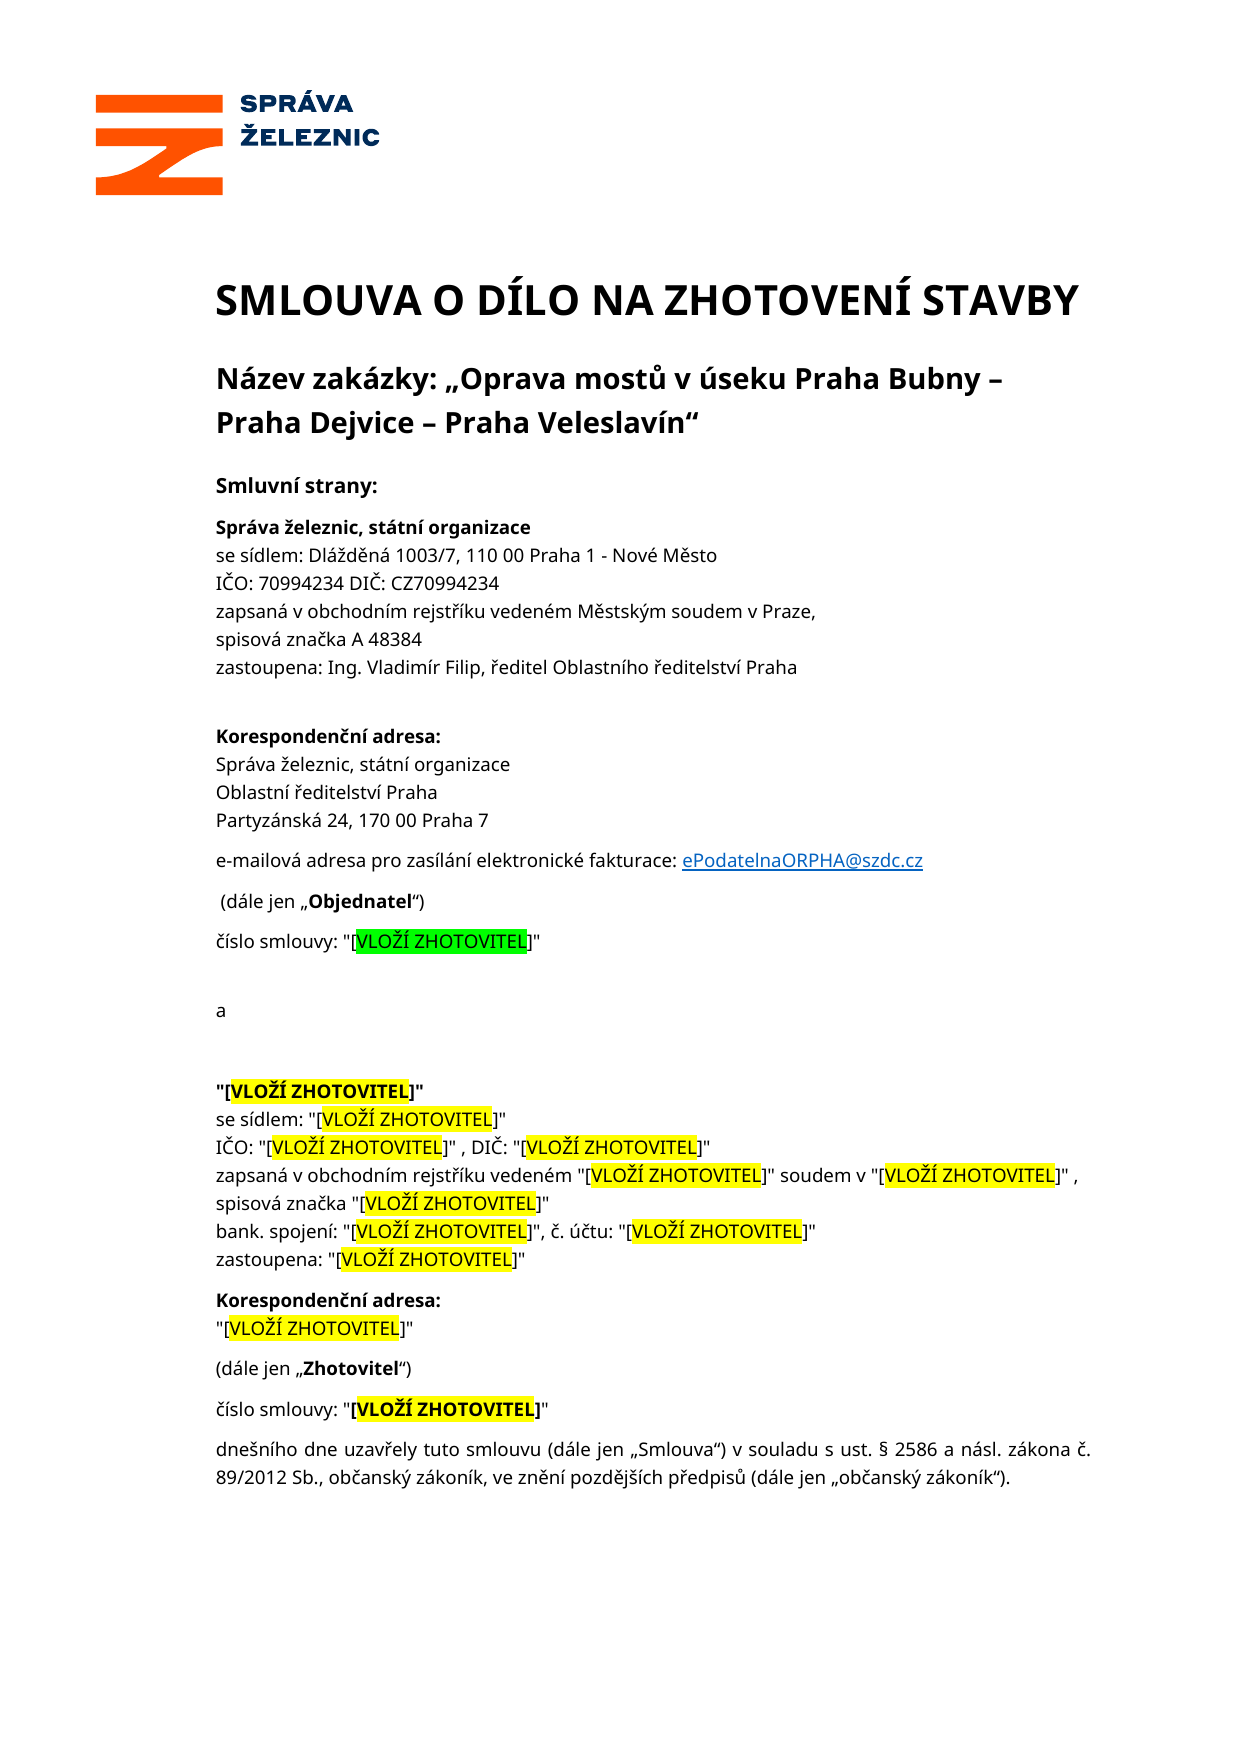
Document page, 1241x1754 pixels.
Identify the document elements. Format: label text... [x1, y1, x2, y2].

text SMLOUVA O DÍLO NA ZHOTOVENÍ STAVBY [216, 271, 1093, 328]
text zastoupena: "[VLOŽÍ ZHOTOVITEL]" [512, 1247, 1093, 1272]
text Název zakázky: „Oprava mostů v úseku Praha Bubny – Praha Dejvice – Praha Veleslavín“ [216, 358, 1093, 442]
text Oblastní ředitelství Praha [216, 779, 1093, 805]
text spisová značka "[VLOŽÍ ZHOTOVITEL]" [536, 1191, 1093, 1216]
text Správa železnic, státní organizace [216, 751, 1093, 777]
text číslo smlouvy: "[VLOŽÍ ZHOTOVITEL]" [534, 1396, 1093, 1422]
text "[VLOŽÍ ZHOTOVITEL]" [216, 1078, 1093, 1104]
text zapsaná v obchodním rejstříku vedeném "[VLOŽÍ ZHOTOVITEL]" soudem v "[VLOŽÍ ZHOTOVITEL]" , [216, 1162, 1093, 1188]
text spisová značka A 48384 [216, 627, 1093, 652]
text Smluvní strany: [216, 471, 1093, 499]
text (dále jen „Zhotovitel“) [216, 1356, 1093, 1381]
text zastoupena: "[VLOŽÍ ZHOTOVITEL]" [216, 1247, 341, 1272]
text číslo smlouvy: "[VLOŽÍ ZHOTOVITEL]" [216, 1396, 357, 1422]
text IČO: "[VLOŽÍ ZHOTOVITEL]" , DIČ: "[VLOŽÍ ZHOTOVITEL]" [216, 1134, 1093, 1160]
text Korespondenční adresa: [216, 723, 1093, 749]
text zapsaná v obchodním rejstříku vedeném Městským soudem v Praze, [216, 599, 1093, 624]
text dnešního dne uzavřely tuto smlouvu (dále jen „Smlouva“) v souladu s ust. § 2586 a násl. zákona č. 89/2012 Sb., občanský zákoník, ve znění pozdějších předpisů (dále jen „občanský zákoník“). [216, 1437, 1093, 1490]
text číslo smlouvy: "[VLOŽÍ ZHOTOVITEL]" [527, 929, 1093, 954]
text bank. spojení: "[VLOŽÍ ZHOTOVITEL]", č. účtu: "[VLOŽÍ ZHOTOVITEL]" [216, 1218, 1093, 1244]
text e-mailová adresa pro zasílání elektronické fakturace: ePodatelnaORPHA@szdc.cz [216, 848, 1093, 873]
text Korespondenční adresa: [216, 1287, 1093, 1313]
text se sídlem: "[VLOŽÍ ZHOTOVITEL]" [216, 1106, 322, 1132]
text "[VLOŽÍ ZHOTOVITEL]" [399, 1315, 1093, 1341]
text (dále jen „Objednatel“) [216, 888, 1093, 914]
text zastoupena: Ing. Vladimír Filip, ředitel Oblastního ředitelství Praha [216, 655, 1093, 680]
text číslo smlouvy: "[VLOŽÍ ZHOTOVITEL]" [216, 929, 356, 954]
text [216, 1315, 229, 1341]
text a [216, 997, 1093, 1023]
text se sídlem: "[VLOŽÍ ZHOTOVITEL]" [492, 1106, 1093, 1132]
text se sídlem: Dlážděná 1003/7, 110 00 Praha 1 - Nové Město [216, 543, 1093, 568]
text Partyzánská 24, 170 00 Praha 7 [216, 807, 1093, 833]
text spisová značka "[VLOŽÍ ZHOTOVITEL]" [216, 1191, 365, 1216]
text Správa železnic, státní organizace [216, 514, 1093, 540]
text IČO: 70994234 DIČ: CZ70994234 [216, 571, 1093, 596]
